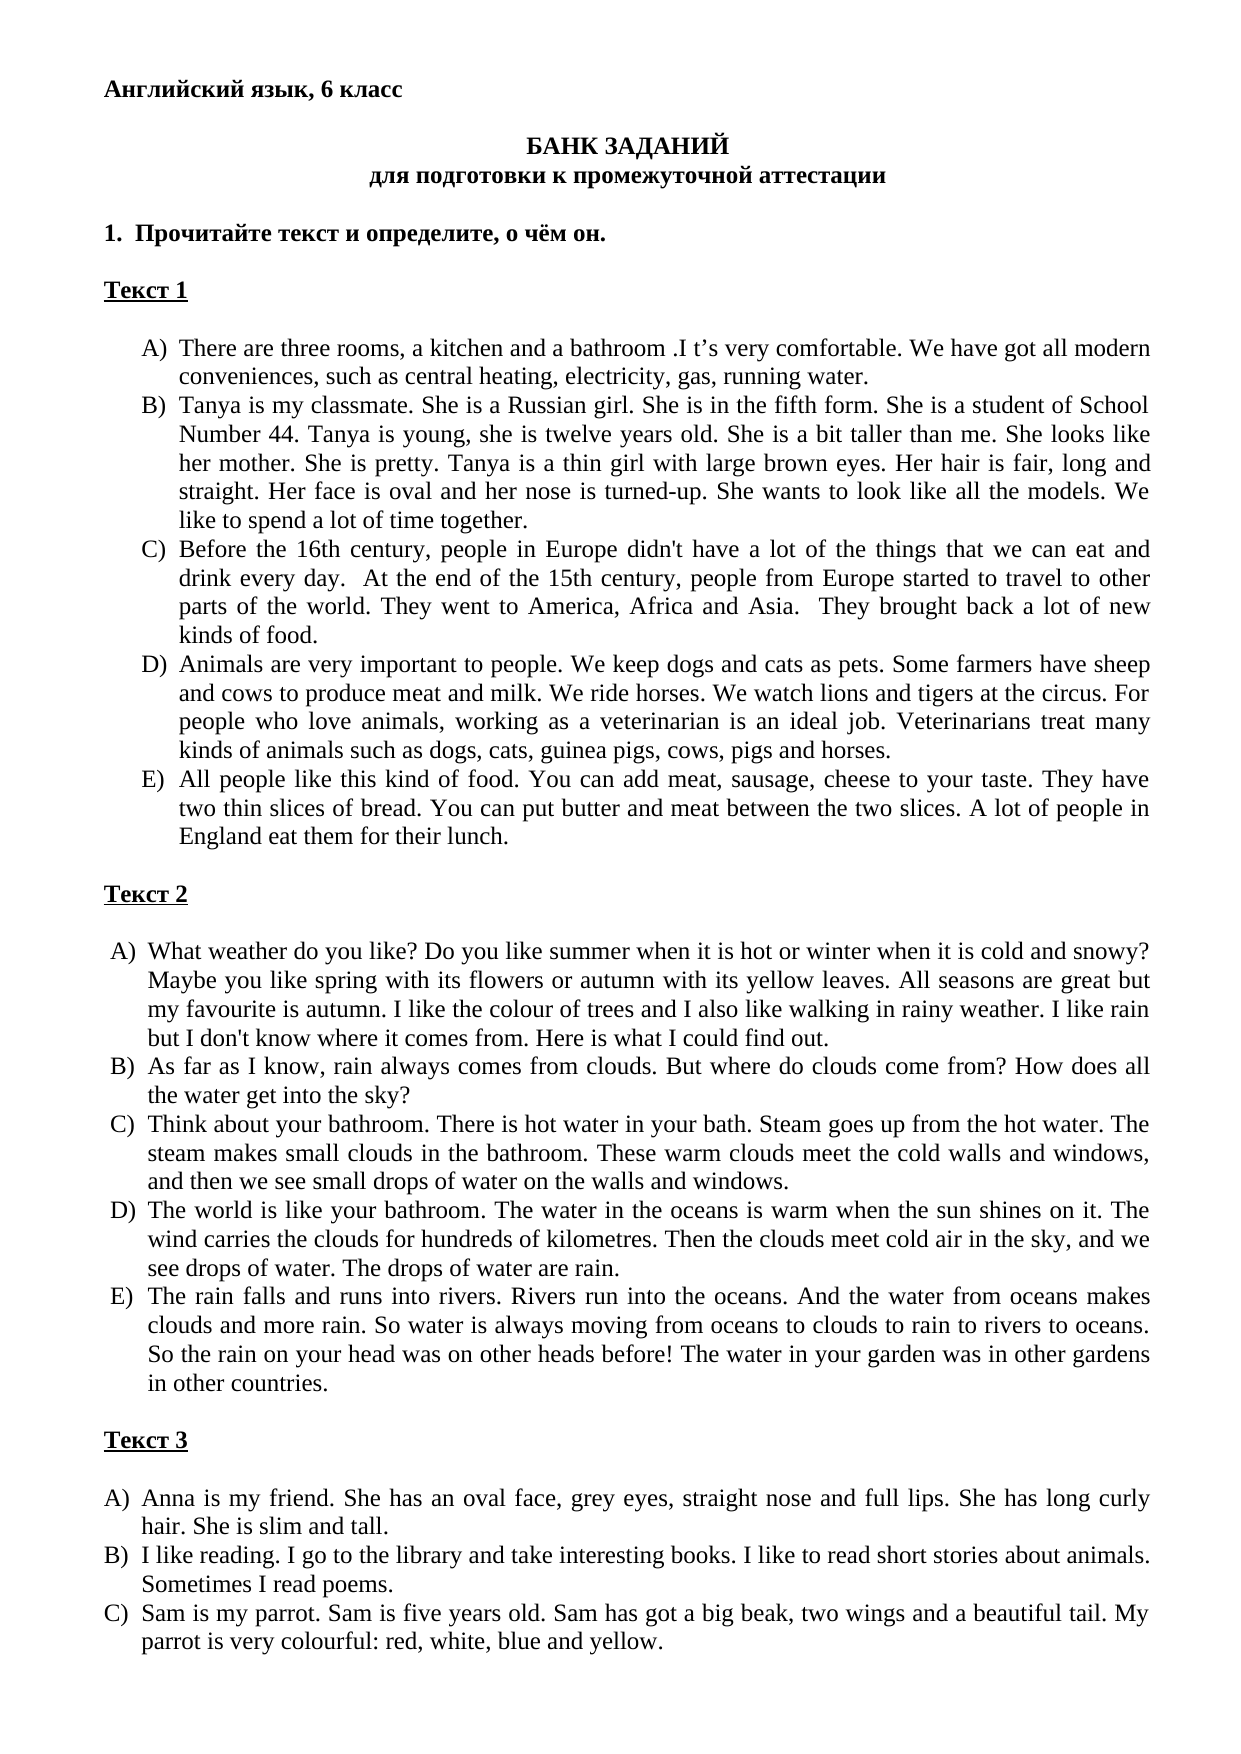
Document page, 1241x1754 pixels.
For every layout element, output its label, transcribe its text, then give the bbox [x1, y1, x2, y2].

list Think about your bathroom. There is hot water in your bath. Steam goes up from the hot water. The steam makes small clouds in the bathroom. These warm clouds meet the cold walls and windows, and then we see small drops of water on the walls and windows. [110, 1109, 1152, 1195]
list Before the 16th century, people in Europe didn't have a lot of the things that we can eat and drink every day. At the end of the 15th century, people from Europe started to travel to other parts of the world. They went to America, Africa and Asia. They brought back a lot of new kinds of food. [141, 534, 1152, 649]
text для подготовки к промежуточной аттестации [103, 160, 1152, 189]
list The rain falls and runs into rivers. Rivers run into the oceans. And the water from oceans makes clouds and more rain. So water is always moving from oceans to clouds to rain to rivers to oceans. So the rain on your head was on other heads before! The water in your garden was in other gardens in other countries. [110, 1281, 1152, 1396]
text Английский язык, 6 класс [103, 74, 1152, 103]
list The world is like your bathroom. The water in the oceans is warm when the sun shines on it. The wind carries the clouds for hundreds of kilometres. Then the clouds meet cold air in the sky, and we see drops of water. The drops of water are rain. [110, 1195, 1152, 1281]
text Текст 2 [103, 879, 1152, 908]
list There are three rooms, a kitchen and a bathroom .I t’s very comfortable. We have got all modern conveniences, such as central heating, electricity, gas, running water. [141, 333, 1152, 390]
list As far as I know, rain always comes from clouds. But where do clouds come from? How does all the water get into the sky? [110, 1051, 1152, 1109]
list Sam is my parrot. Sam is five years old. Sam has got a big beak, two wings and a beautiful tail. My parrot is very colourful: red, white, blue and yellow. [103, 1598, 1152, 1655]
text 1. Прочитайте текст и определите, о чём он. [103, 218, 1152, 246]
list Animals are very important to people. We keep dogs and cats as pets. Some farmers have sheep and cows to produce meat and milk. We ride horses. We watch lions and tigers at the circus. For people who love animals, working as a veterinarian is an ideal job. Veterinarians treat many kinds of animals such as dogs, cats, guinea pigs, cows, pigs and horses. [141, 649, 1152, 764]
text Текст 1 [103, 275, 1152, 304]
list I like reading. I go to the library and take interesting books. I like to read short stories about animals. Sometimes I read poems. [103, 1540, 1152, 1598]
list Anna is my friend. She has an oval face, grey eyes, straight nose and full lips. She has long curly hair. She is slim and tall. [103, 1483, 1152, 1540]
list What weather do you like? Do you like summer when it is hot or winter when it is cold and snowy? Maybe you like spring with its flowers or autumn with its yellow leaves. All seasons are great but my favourite is autumn. I like the colour of trees and I also like walking in rainy weather. I like rain but I don't know where it comes from. Here is what I could find out. [110, 936, 1152, 1051]
text Текст 3 [103, 1425, 1152, 1454]
text БАНК ЗАДАНИЙ [103, 131, 1152, 160]
list Tanya is my classmate. She is a Russian girl. She is in the fifth form. She is a student of School Number 44. Tanya is young, she is twelve years old. She is a bit taller than me. She looks like her mother. She is pretty. Tanya is a thin girl with large brown eyes. Her hair is fair, long and straight. Her face is oval and her nose is turned-up. She wants to look like all the models. We like to spend a lot of time together. [141, 390, 1152, 534]
list All people like this kind of food. You can add meat, sausage, cheese to your taste. They have two thin slices of bread. You can put butter and meat between the two slices. A lot of people in England eat them for their lunch. [141, 764, 1152, 850]
